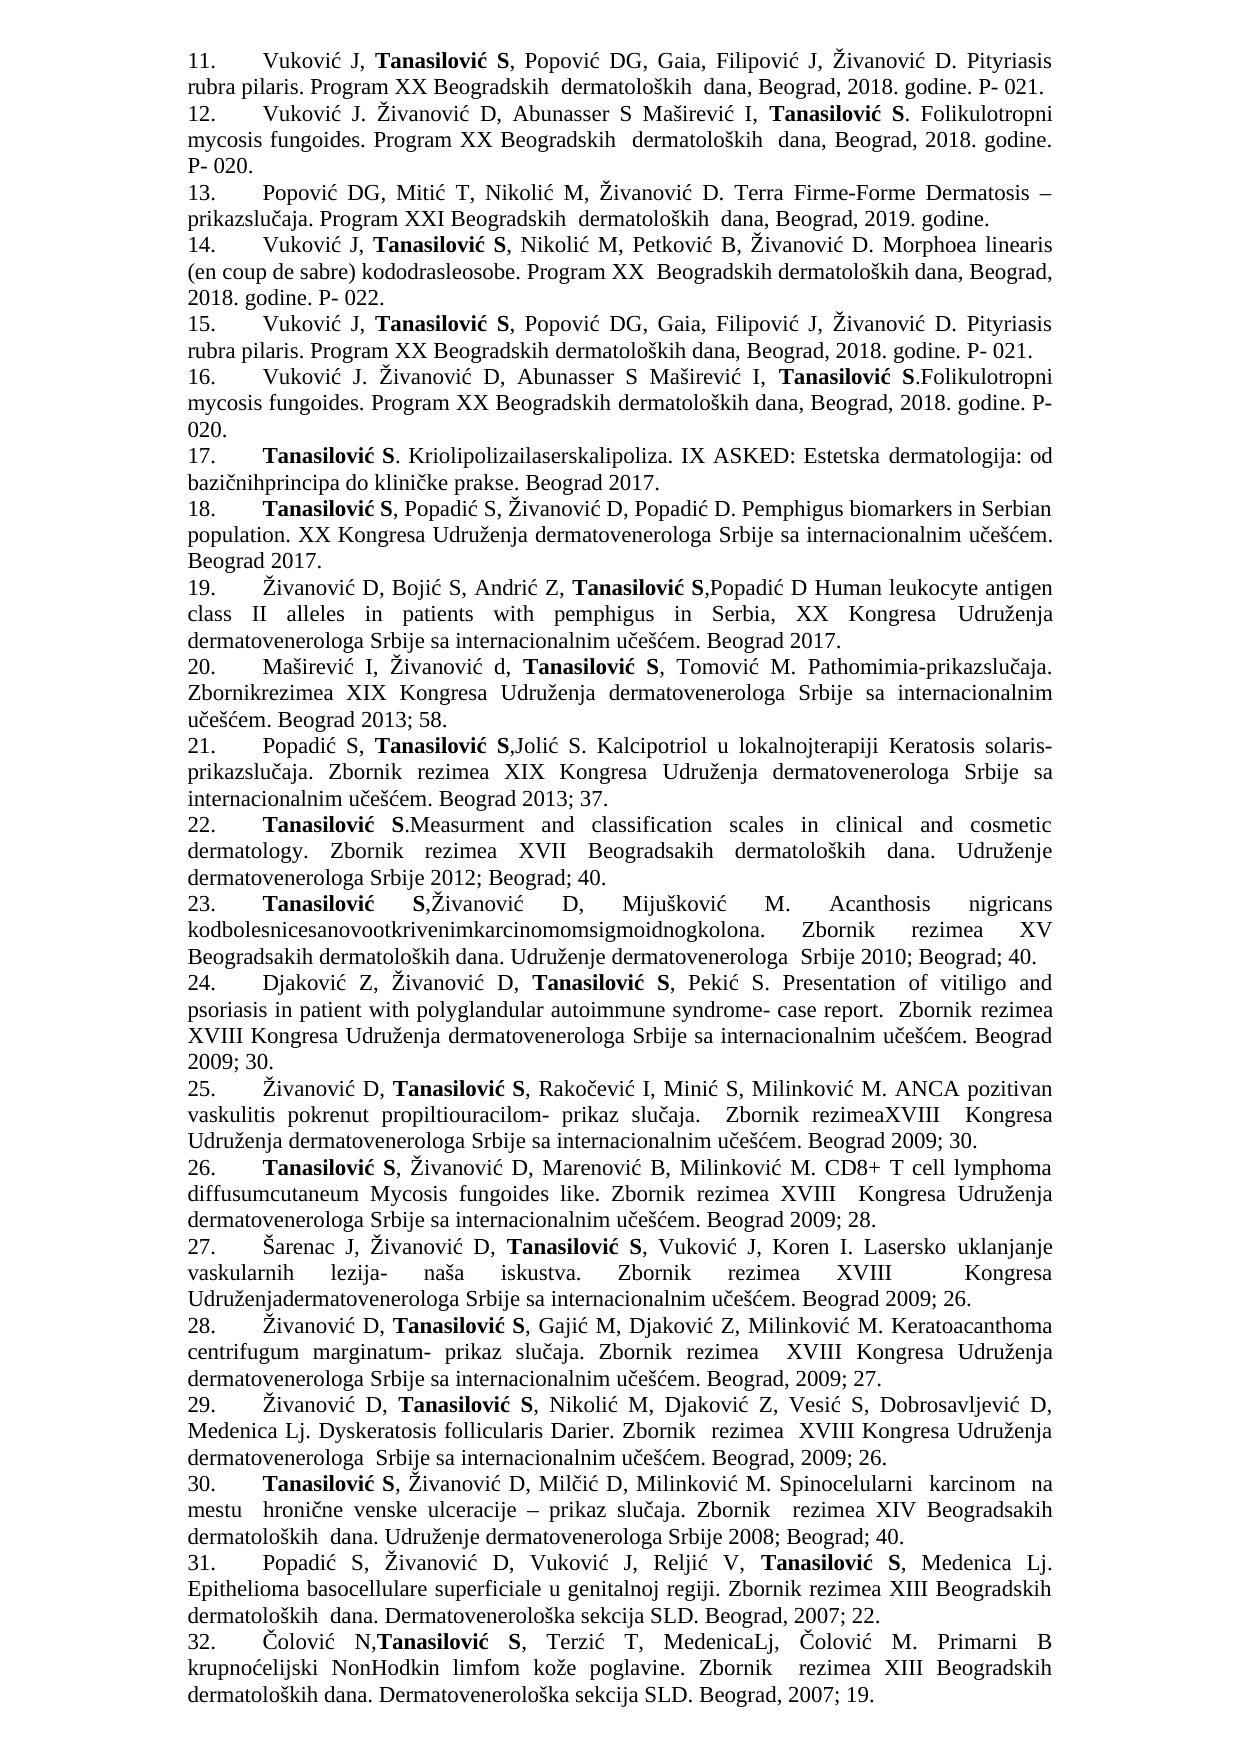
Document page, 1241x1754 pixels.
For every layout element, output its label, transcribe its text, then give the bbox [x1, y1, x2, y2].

list Živanović D, Tanasilović S, Gajić M, Djaković Z, Milinković M. Keratoacanthoma centrifugum marginatum- prikaz slučaja. Zbornik rezimea XVIII Kongresa Udruženja dermatovenerologa Srbije sa internacionalnim učešćem. Beograd, 2009; 27. [187, 1312, 1053, 1391]
list Tanasilović S, Popadić S, Živanović D, Popadić D. Pemphigus biomarkers in Serbian population. XX Kongresa Udruženja dermatovenerologa Srbije sa internacionalnim učešćem. Beograd 2017. [187, 495, 1053, 574]
list Živanović D, Tanasilović S, Rakočević I, Minić S, Milinković M. ANCA pozitivan vaskulitis pokrenut propiltiouracilom- prikaz slučaja. Zbornik rezimeaXVIII Kongresa Udruženja dermatovenerologa Srbije sa internacionalnim učešćem. Beograd 2009; 30. [187, 1075, 1053, 1154]
list Djaković Z, Živanović D, Tanasilović S, Pekić S. Presentation of vitiligo and psoriasis in patient with polyglandular autoimmune syndrome- case report. Zbornik rezimea XVIII Kongresa Udruženja dermatovenerologa Srbije sa internacionalnim učešćem. Beograd 2009; 30. [187, 969, 1053, 1075]
list Tanasilović S, Živanović D, Marenović B, Milinković M. CD8+ T cell lymphoma diffusumcutaneum Mycosis fungoides like. Zbornik rezimea XVIII Kongresa Udruženja dermatovenerologa Srbije sa internacionalnim učešćem. Beograd 2009; 28. [187, 1154, 1053, 1233]
list Vuković Ј, Tanasilović S, Popović DG, Gaia, Filipović J, Živanović D. Pityriasis rubra pilaris. Program XX Beogradskih dermatoloških dana, Beograd, 2018. godine. Р- 021. [187, 310, 1053, 363]
list Tanasilović S. Kriolipolizailaserskalipoliza. IX ASKED: Estetska dermatologija: od bazičnihprincipa do kliničke prakse. Beograd 2017. [187, 442, 1053, 495]
list Vuković Ј, Tanasilović S, Popović DG, Gaia, Filipović J, Živanović D. Pityriasis rubra pilaris. Program XX Beogradskih dermatoloških dana, Beograd, 2018. godine. Р- 021. [187, 47, 1053, 99]
list Popadić S, Tanasilović S,Jolić S. Kalcipotriol u lokalnojterapiji Keratosis solaris-prikazslučaja. Zbornik rezimea XIX Kongresa Udruženja dermatovenerologa Srbije sa internacionalnim učešćem. Beograd 2013; 37. [187, 732, 1053, 811]
list Šarenac J, Živanović D, Tanasilović S, Vuković J, Koren I. Lasersko uklanjanje vaskularnih lezija- naša iskustva. Zbornik rezimea XVIII Kongresa Udruženjadermatovenerologa Srbije sa internacionalnim učešćem. Beograd 2009; 26. [187, 1233, 1053, 1312]
list Tanasilović S, Živanović D, Milčić D, Milinković M. Spinocelularni karcinom na mestu hronične venske ulceracije – prikaz slučaja. Zbornik rezimea XIV Beogradsakih dermatoloških dana. Udruženje dermatovenerologa Srbije 2008; Beograd; 40. [187, 1470, 1053, 1549]
list Popadić S, Živanović D, Vuković J, Reljić V, Tanasilović S, Medenica Lj. Epithelioma basocellulare superficiale u genitalnoj regiji. Zbornik rezimea XIII Beogradskih dermatoloških dana. Dermatovenerološka sekcija SLD. Beograd, 2007; 22. [187, 1549, 1053, 1628]
list Živanović D, Bojić S, Andrić Z, Tanasilović S,Popadić D Human leukocyte antigen class II alleles in patients with pemphigus in Serbia, XX Kongresa Udruženja dermatovenerologa Srbije sa internacionalnim učešćem. Beograd 2017. [187, 574, 1053, 653]
list Živanović D, Tanasilović S, Nikolić M, Djaković Z, Vesić S, Dobrosavljević D, Medenica Lj. Dyskeratosis follicularis Darier. Zbornik rezimea XVIII Kongresa Udruženja dermatovenerologa Srbije sa internacionalnim učešćem. Beograd, 2009; 26. [187, 1391, 1053, 1470]
list Popović DG, Mitić T, Nikolić M, Živanović D. Terra Firme-Forme Dermatosis – prikazslučaja. Program XXI Beogradskih dermatoloških dana, Beograd, 2019. godine. [187, 179, 1053, 231]
list Tanasilović S.Measurment and classification scales in clinical and cosmetic dermatology. Zbornik rezimea XVII Beogradsakih dermatoloških dana. Udruženje dermatovenerologa Srbije 2012; Beograd; 40. [187, 811, 1053, 890]
list Maširević I, Živanović d, Tanasilović S, Tomović M. Pathomimia-prikazslučaja. Zbornikrezimea XIX Kongresa Udruženja dermatovenerologa Srbije sa internacionalnim učešćem. Beograd 2013; 58. [187, 653, 1053, 732]
list Vuković J, Tanasilović S, Nikolić M, Petković B, Živanović D. Morphoea linearis (en coup de sabre) kododrasleosobe. Program XX Beogradskih dermatoloških dana, Beograd, 2018. godine. Р- 022. [187, 231, 1053, 310]
list Vuković J. Živanović D, Abunasser S Maširević I, Tanasilović S. Folikulotropni mycosis fungoides. Program XX Beogradskih dermatoloških dana, Beograd, 2018. godine. Р- 020. [187, 99, 1053, 179]
list Vuković J. Živanović D, Abunasser S Maširević I, Tanasilović S.Folikulotropni mycosis fungoides. Program XX Beogradskih dermatoloških dana, Beograd, 2018. godine. Р- 020. [187, 363, 1053, 442]
list Čolović N,Tanasilović S, Terzić T, MedenicaLj, Čolović M. Primarni B krupnoćelijski NonHodkin limfom kože poglavine. Zbornik rezimea XIII Beogradskih dermatoloških dana. Dermatovenerološka sekcija SLD. Beograd, 2007; 19. [187, 1628, 1053, 1707]
list Tanasilović S,Živanović D, Mijušković M. Acanthosis nigricans kodbolesnicesanovootkrivenimkarcinomomsigmoidnogkolona. Zbornik rezimea XV Beogradsakih dermatoloških dana. Udruženje dermatovenerologa Srbije 2010; Beograd; 40. [187, 890, 1053, 969]
